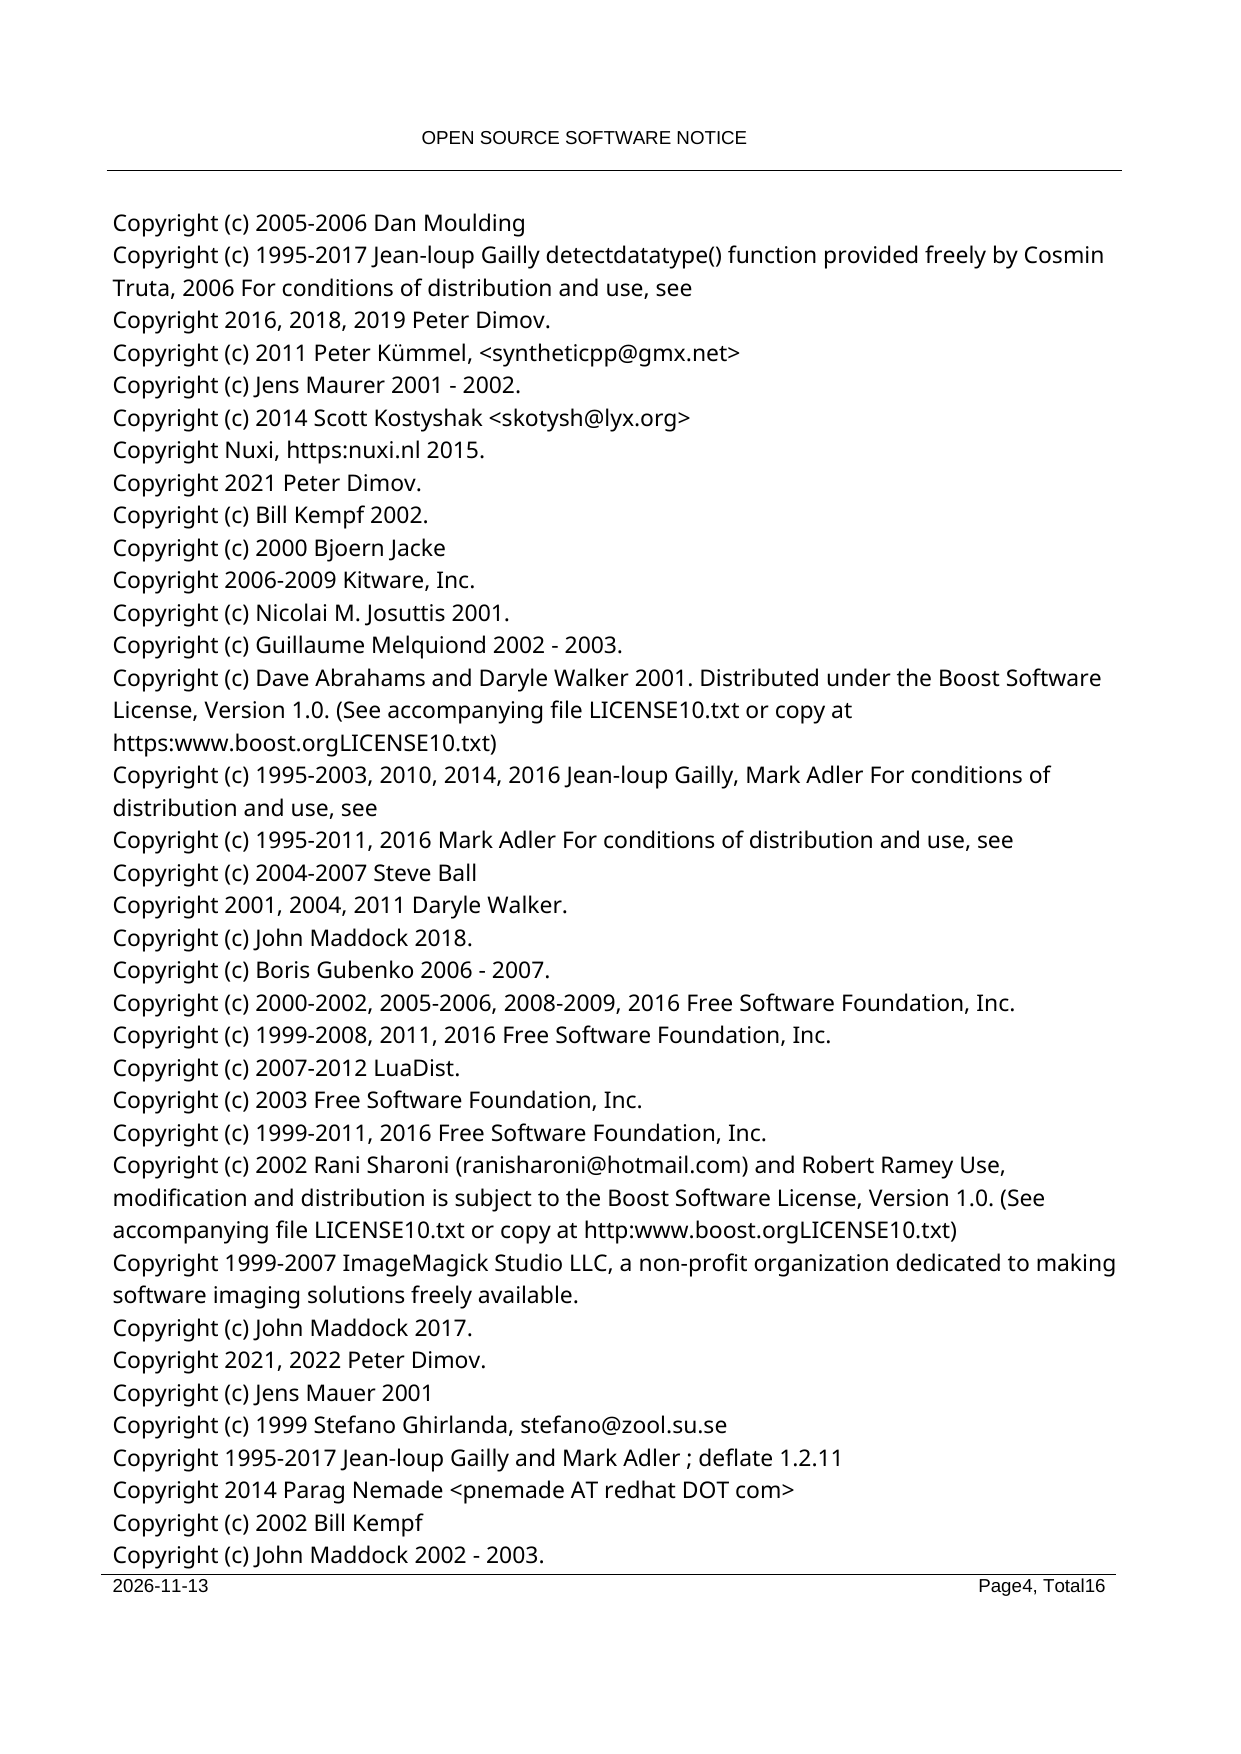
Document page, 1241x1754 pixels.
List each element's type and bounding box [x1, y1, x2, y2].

text [112, 206, 1128, 1571]
